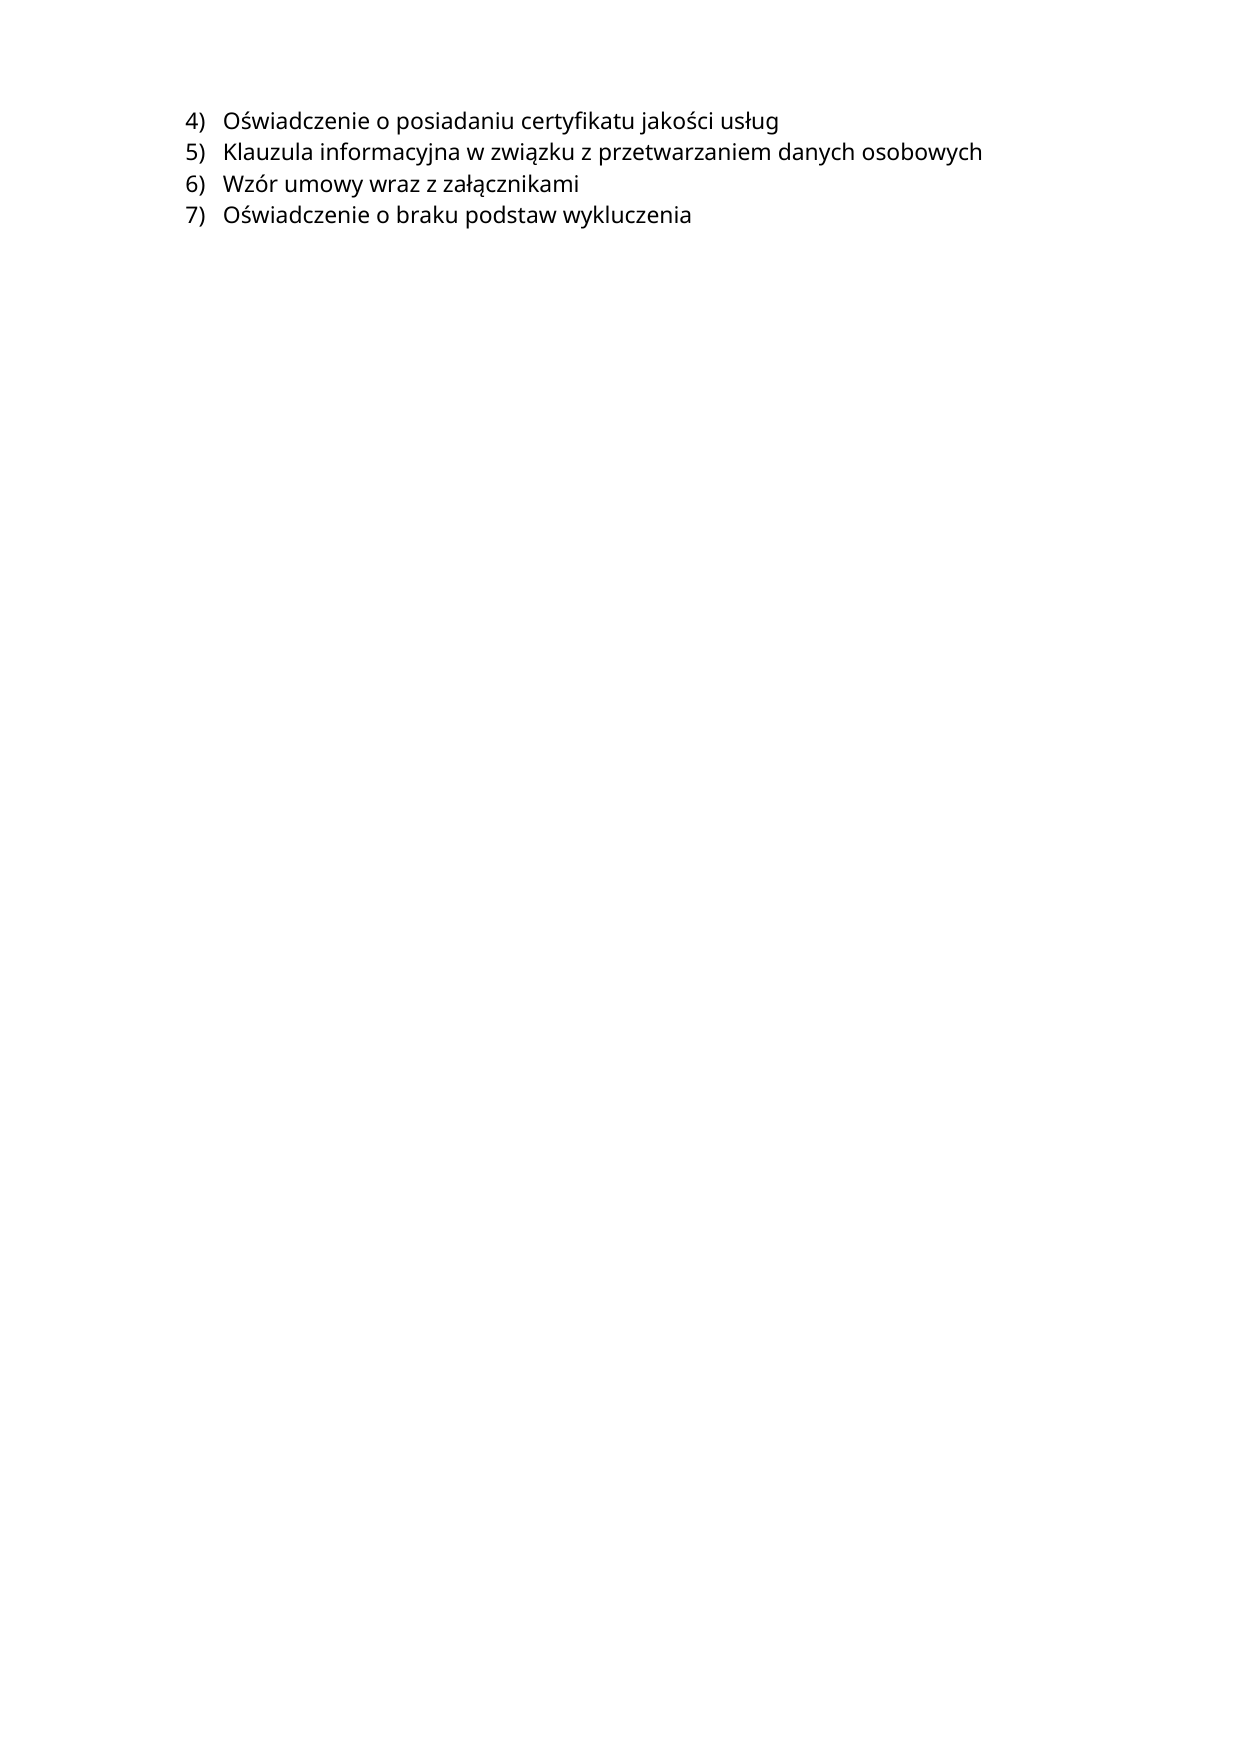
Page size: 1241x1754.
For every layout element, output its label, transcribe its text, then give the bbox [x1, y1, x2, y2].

list Klauzula informacyjna w związku z przetwarzaniem danych osobowych [185, 136, 1092, 168]
list Oświadczenie o posiadaniu certyfikatu jakości usług [185, 105, 1092, 136]
list Wzór umowy wraz z załącznikami [185, 168, 1092, 199]
list Oświadczenie o braku podstaw wykluczenia [185, 199, 1092, 230]
